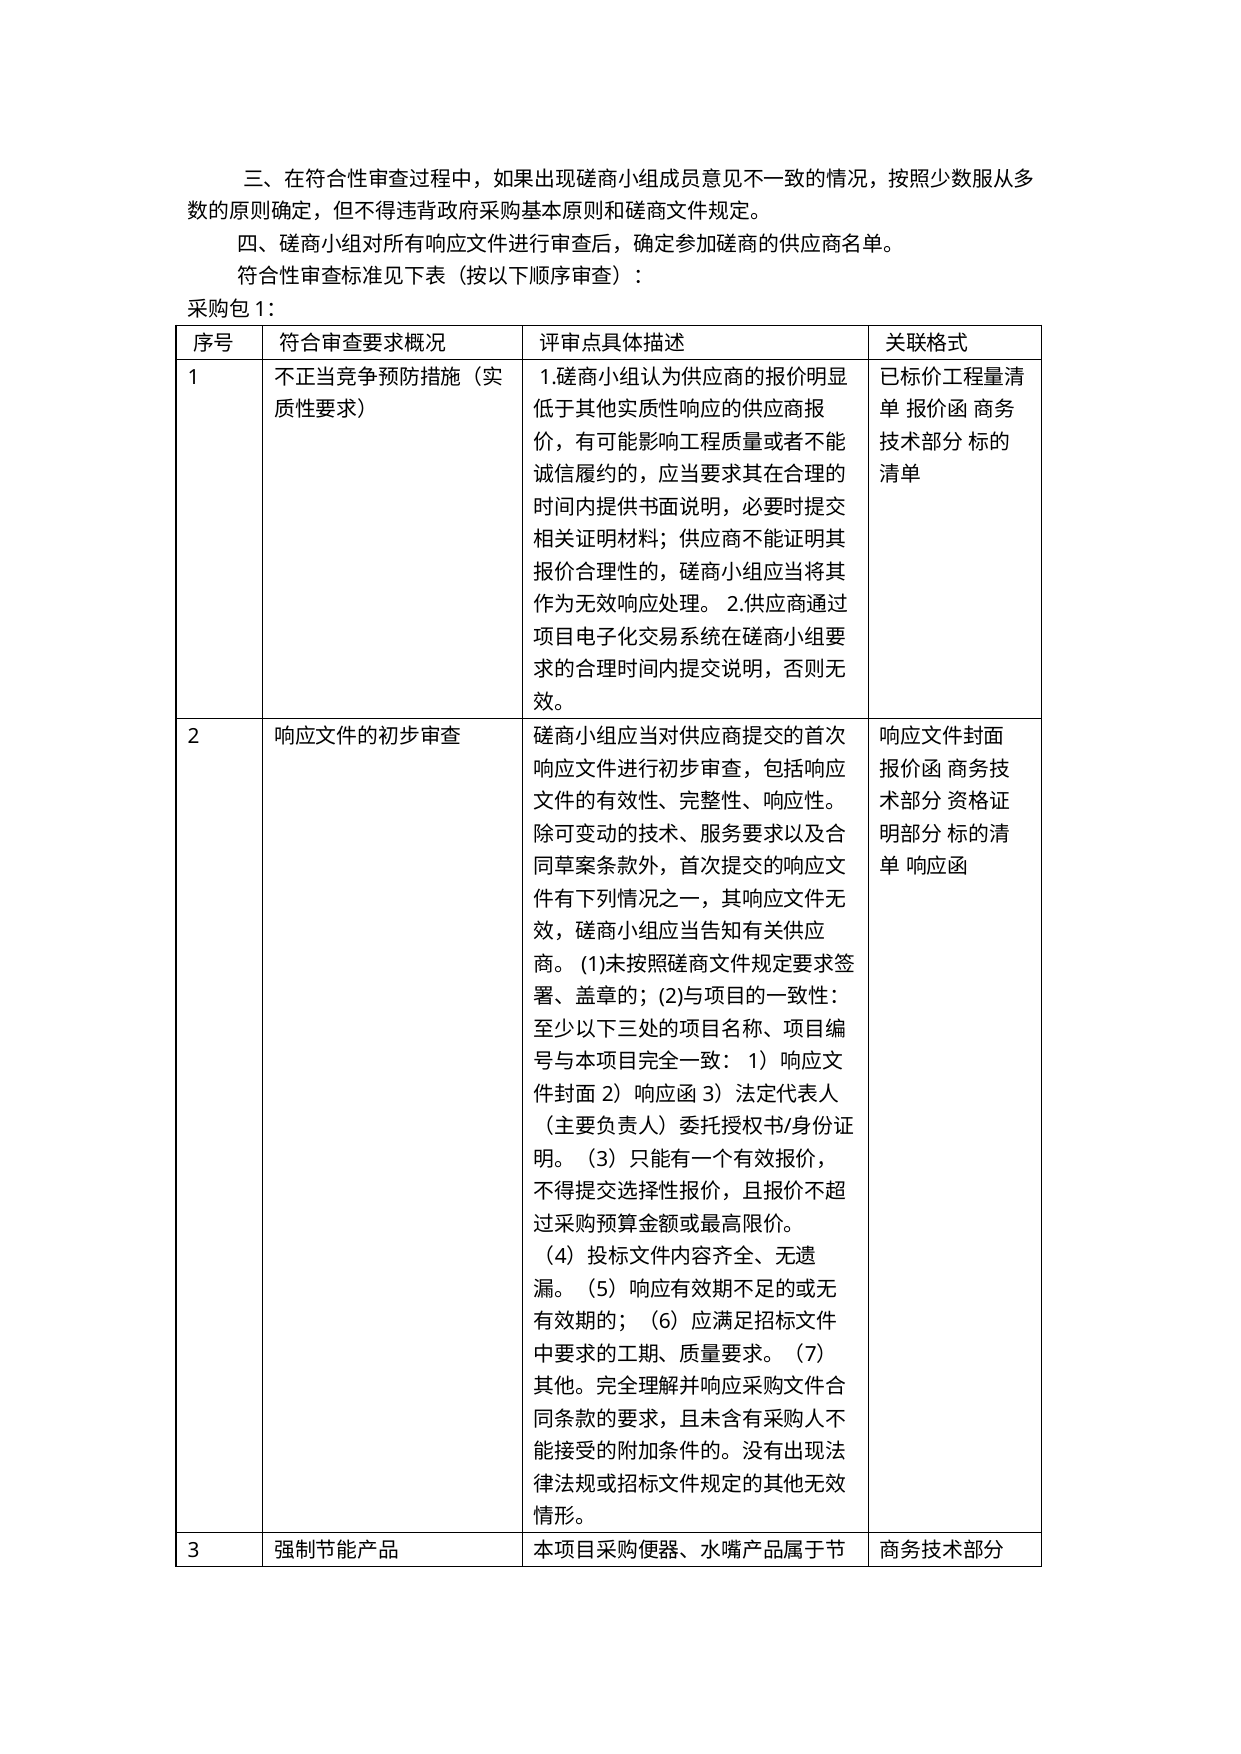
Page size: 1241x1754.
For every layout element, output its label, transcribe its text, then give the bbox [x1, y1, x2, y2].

table_cell 1.磋商小组认为供应商的报价明显低于其他实质性响应的供应商报价，有可能影响工程质量或者不能诚信履约的，应当要求其在合理的时间内提供书面说明，必要时提交相关证明材料；供应商不能证明其报价合理性的，磋商小组应当将其作为无效响应处理。 2.供应商通过项目电子化交易系统在磋商小组要求的合理时间内提交说明，否则无效。 [523, 360, 868, 718]
text 四、磋商小组对所有响应文件进行审查后，确定参加磋商的供应商名单。 [187, 227, 1053, 259]
table_header 关联格式 [869, 326, 1041, 358]
table_cell 3 [177, 1533, 262, 1566]
table_cell 已标价工程量清单 报价函 商务技术部分 标的清单 [869, 360, 1041, 718]
table_header 序号 [177, 326, 262, 358]
text 三、在符合性审查过程中，如果出现磋商小组成员意见不一致的情况，按照少数服从多数的原则确定，但不得违背政府采购基本原则和磋商文件规定。 [187, 162, 1053, 227]
text 采购包1： [187, 292, 1053, 324]
table_cell 强制节能产品 [263, 1533, 522, 1566]
table_cell 磋商小组应当对供应商提交的首次响应文件进行初步审查，包括响应文件的有效性、完整性、响应性。除可变动的技术、服务要求以及合同草案条款外，首次提交的响应文件有下列情况之一，其响应文件无效，磋商小组应当告知有关供应商。 (1)未按照磋商文件规定要求签署、盖章的；(2)与项目的一致性：至少以下三处的项目名称、项目编号与本项目完全一致： 1）响应文件封面 2）响应函 3）法定代表人（主要负责人）委托授权书/身份证明。（3）只能有一个有效报价，不得提交选择性报价，且报价不超过采购预算金额或最高限价。（4）投标文件内容齐全、无遗漏。（5）响应有效期不足的或无有效期的；（6）应满足招标文件中要求的工期、质量要求。（7）其他。完全理解并响应采购文件合同条款的要求，且未含有采购人不能接受的附加条件的。没有出现法律法规或招标文件规定的其他无效情形。 [523, 719, 868, 1532]
table_cell 响应文件的初步审查 [263, 719, 522, 1532]
table_header 符合审查要求概况 [263, 326, 522, 358]
table_header 评审点具体描述 [523, 326, 868, 358]
text 符合性审查标准见下表（按以下顺序审查）： [187, 259, 1053, 292]
table_cell 1 [177, 360, 262, 718]
table_cell 响应文件封面 报价函 商务技术部分 资格证明部分 标的清单 响应函 [869, 719, 1041, 1532]
table_cell 商务技术部分 强制优先采购产品承诺函 [869, 1533, 1041, 1566]
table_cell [523, 1533, 868, 1566]
table_cell 2 [177, 719, 262, 1532]
table_cell 不正当竞争预防措施（实质性要求） [263, 360, 522, 718]
